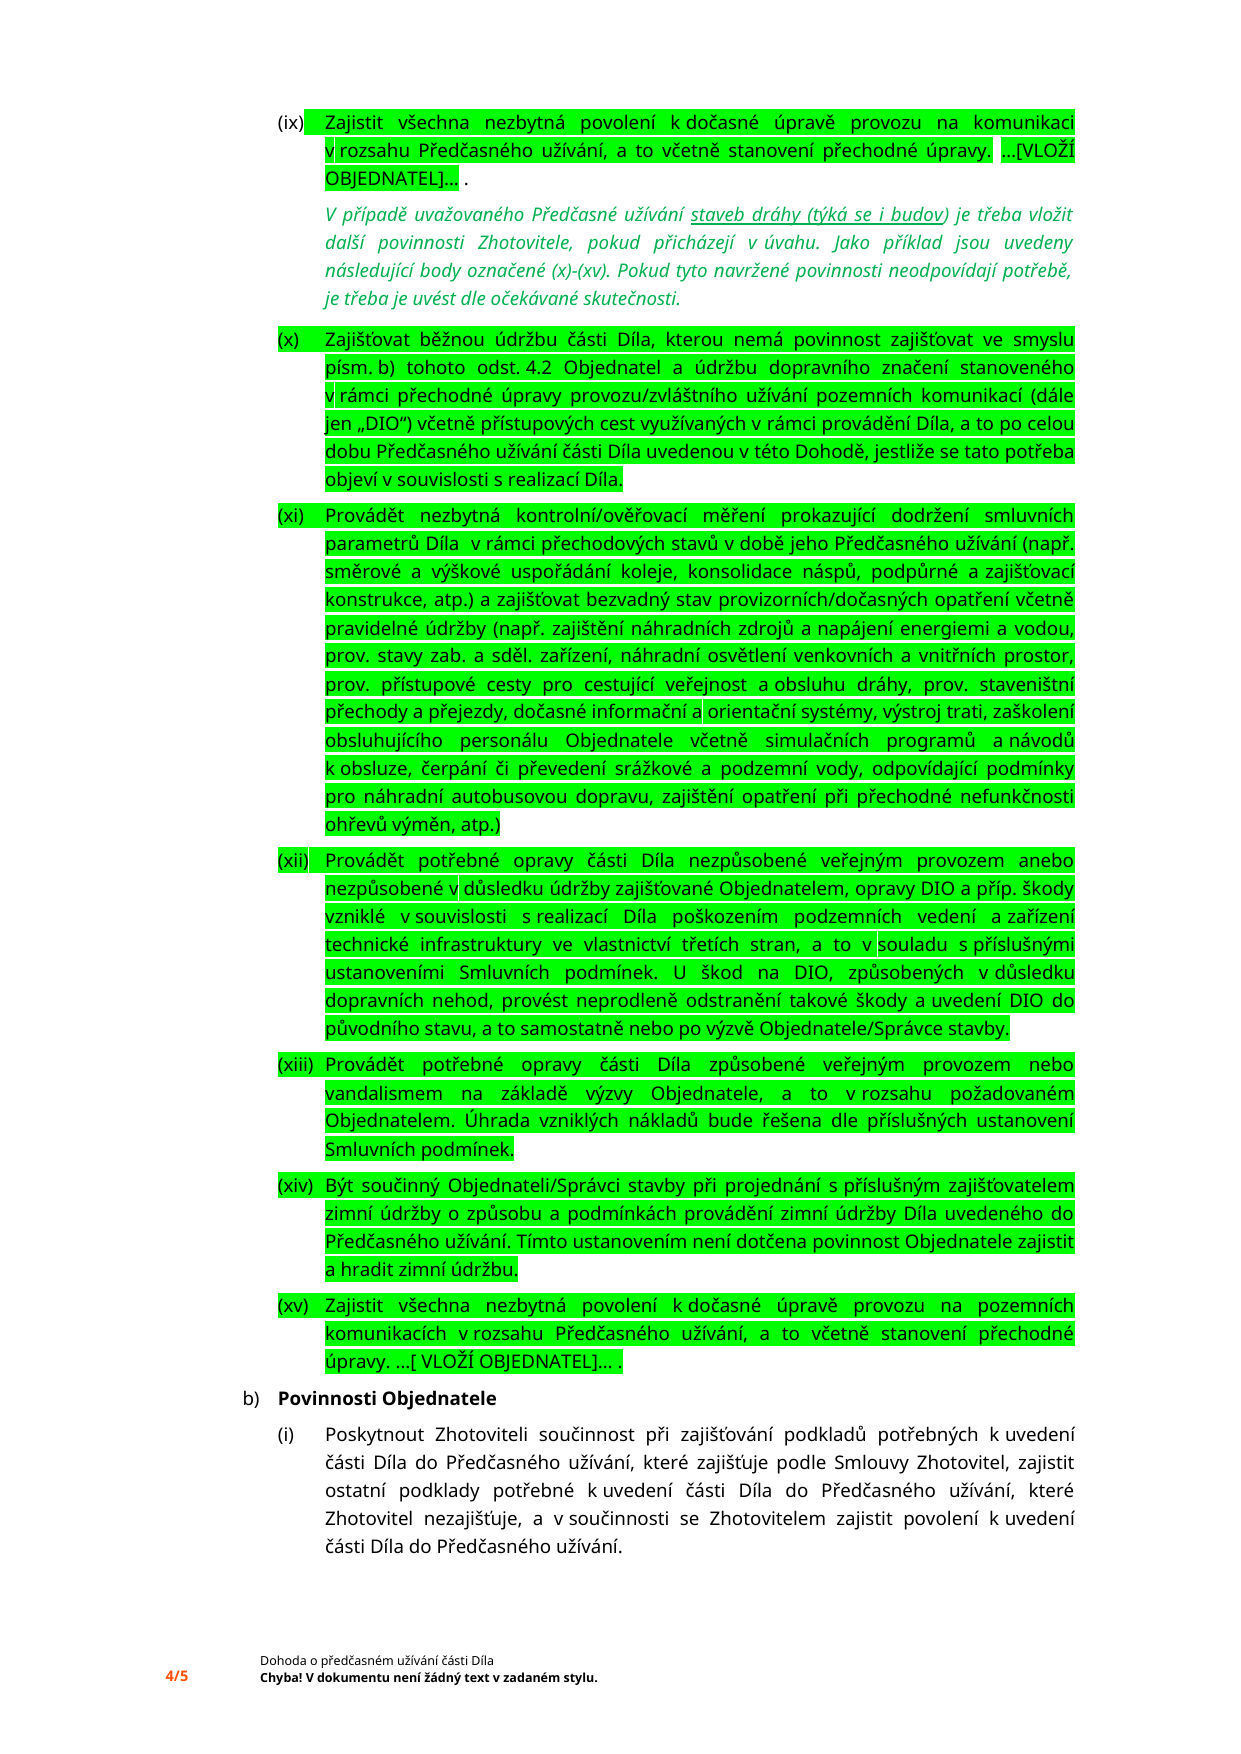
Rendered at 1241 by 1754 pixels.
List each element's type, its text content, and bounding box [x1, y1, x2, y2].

text Provádět potřebné opravy části Díla způsobené veřejným provozem nebo vandalismem na základě výzvy Objednatele, a to v rozsahu požadovaném Objednatelem. Úhrada vzniklých nákladů bude řešena dle příslušných ustanovení Smluvních podmínek. [278, 1077, 1075, 1161]
text Provádět potřebné opravy části Díla nezpůsobené veřejným provozem anebo nezpůsobené v důsledku údržby zajišťované Objednatelem, opravy DIO a příp. škody vzniklé v souvislosti s realizací Díla poškozením podzemních vedení a zařízení technické infrastruktury ve vlastnictví třetích stran, a to v souladu s příslušnými ustanoveními Smluvních podmínek. U škod na DIO, způsobených v důsledku dopravních nehod, provést neprodleně odstranění takové škody a uvedení DIO do původního stavu, a to samostatně nebo po výzvě Objednatele/Správce stavby. [278, 847, 1075, 1041]
text Poskytnout Zhotoviteli součinnost při zajišťování podkladů potřebných k uvedení části Díla do Předčasného užívání, které zajišťuje podle Smlouvy Zhotovitel, zajistit ostatní podklady potřebné k uvedení části Díla do Předčasného užívání, které Zhotovitel nezajišťuje, a v součinnosti se Zhotovitelem zajistit povolení k uvedení části Díla do Předčasného užívání. [278, 1421, 1075, 1559]
text Provádět nezbytná kontrolní/ověřovací měření prokazující dodržení smluvních parametrů Díla v rámci přechodových stavů v době jeho Předčasného užívání (např. směrové a výškové uspořádání koleje, konsolidace náspů, podpůrné a zajišťovací konstrukce, atp.) a zajišťovat bezvadný stav provizorních/dočasných opatření včetně pravidelné údržby (např. zajištění náhradních zdrojů a napájení energiemi a vodou, prov. stavy zab. a sděl. zařízení, náhradní osvětlení venkovních a vnitřních prostor, prov. přístupové cesty pro cestující veřejnost a obsluhu dráhy, prov. staveništní přechody a přejezdy, dočasné informační a orientační systémy, výstroj trati, zaškolení obsluhujícího personálu Objednatele včetně simulačních programů a návodů k obsluze, čerpání či převedení srážkové a podzemní vody, odpovídající podmínky pro náhradní autobusovou dopravu, zajištění opatření při přechodné nefunkčnosti ohřevů výměn, atp.) [278, 528, 1075, 836]
text Zajišťovat běžnou údržbu části Díla, kterou nemá povinnost zajišťovat ve smyslu písm. b) tohoto odst. 4.2 Objednatel a údržbu dopravního značení stanoveného v rámci přechodné úpravy provozu/zvláštního užívání pozemních komunikací (dále jen „DIO“) včetně přístupových cest využívaných v rámci provádění Díla, a to po celou dobu Předčasného užívání části Díla uvedenou v této Dohodě, jestliže se tato potřeba objeví v souvislosti s realizací Díla. [278, 352, 1075, 492]
text Povinnosti Objednatele [242, 1385, 1075, 1411]
text Zajistit všechna nezbytná povolení k dočasné úpravě provozu na komunikaci v rozsahu Předčasného užívání, a to včetně stanovení přechodné úpravy. …[VLOŽÍ OBJEDNATEL]… . [278, 109, 1075, 191]
text V případě uvažovaného Předčasné užívání staveb dráhy (týká se i budov) je třeba vložit další povinnosti Zhotovitele, pokud přicházejí v úvahu. Jako příklad jsou uvedeny následující body označené (x)-(xv). Pokud tyto navržené povinnosti neodpovídají potřebě, je třeba je uvést dle očekávané skutečnosti. [325, 202, 1075, 311]
text Být součinný Objednateli/Správci stavby při projednání s příslušným zajišťovatelem zimní údržby o způsobu a podmínkách provádění zimní údržby Díla uvedeného do Předčasného užívání. Tímto ustanovením není dotčena povinnost Objednatele zajistit a hradit zimní údržbu. [278, 1198, 1075, 1282]
text Zajistit všechna nezbytná povolení k dočasné úpravě provozu na pozemních komunikacích v rozsahu Předčasného užívání, a to včetně stanovení přechodné úpravy. …[ VLOŽÍ OBJEDNATEL]… . [278, 1318, 1075, 1374]
